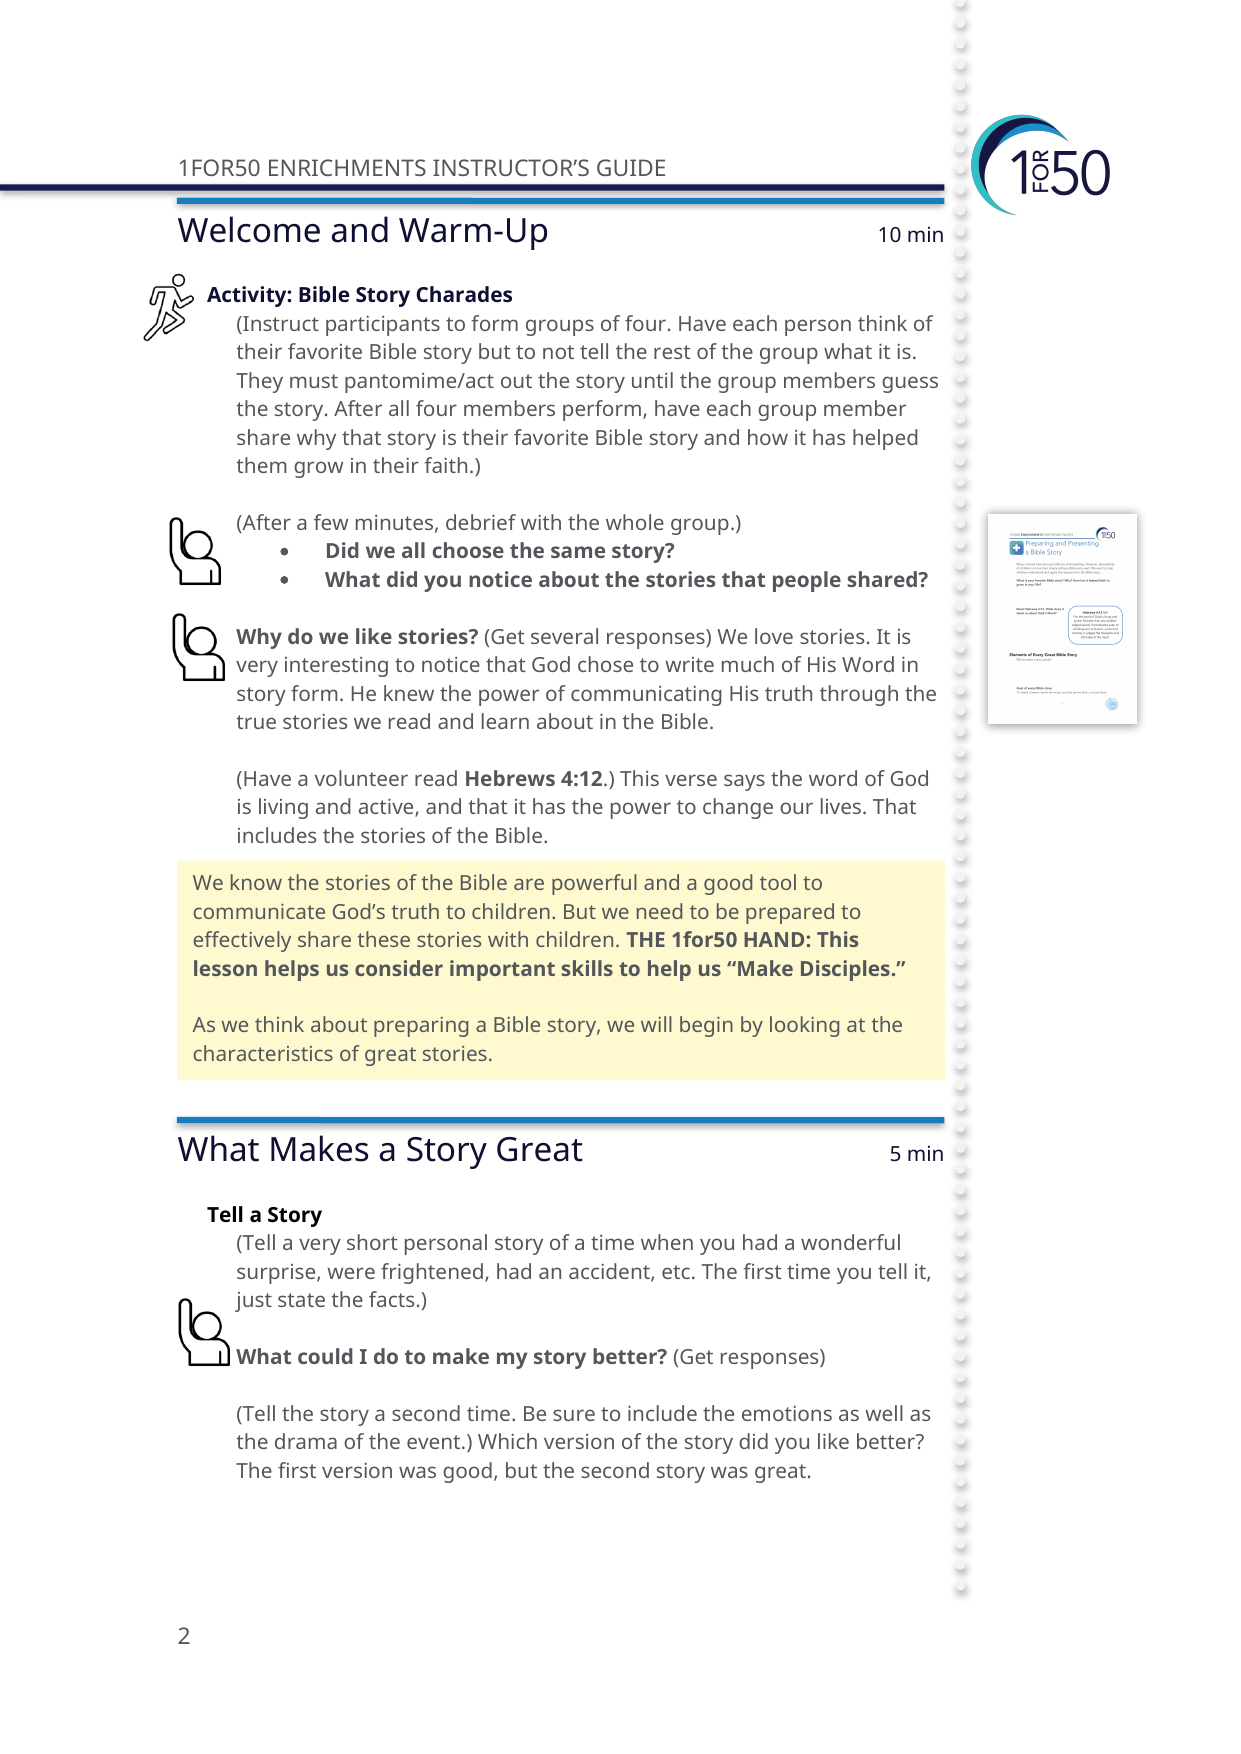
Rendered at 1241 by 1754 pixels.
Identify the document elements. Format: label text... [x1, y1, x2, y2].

text (After a few minutes, debrief with the whole group.) [236, 508, 945, 537]
picture [141, 272, 195, 343]
picture [171, 610, 226, 682]
text (Have a volunteer read Hebrews 4:12.) This verse says the word of God is living and active, and that it has the power to change our lives. That includes the stories of the Bible. [236, 764, 945, 849]
list Did we all choose the same story? [281, 537, 945, 565]
text (Tell the story a second time. Be sure to include the emotions as well as the drama of the event.) Which version of the story did you like better? The first version was good, but the second story was great. [236, 1399, 945, 1484]
text What could I do to make my story better? (Get responses) [236, 1342, 945, 1371]
text Tell a Story [207, 1200, 945, 1228]
text Welcome and Warm-Up 10 min [177, 209, 946, 252]
picture [168, 514, 222, 586]
text What Makes a Story Great 5 min [177, 1130, 946, 1171]
text (Tell a very short personal story of a time when you had a wonderful surprise, were frightened, had an accident, etc. The first time you tell it, just state the facts.) [236, 1228, 945, 1314]
picture [988, 514, 1137, 724]
list What did you notice about the stories that people shared? [281, 565, 945, 593]
text Activity: Bible Story Charades [207, 281, 946, 309]
text (Instruct participants to form groups of four. Have each person think of their favorite Bible story but to not tell the rest of the group what it is. They must pantomime/act out the story until the group members guess the story. After all four members perform, have each group member share why that story is their favorite Bible story and how it has helped them grow in their faith.) [236, 309, 945, 480]
picture [945, 91, 1136, 239]
text Why do we like stories? (Get several responses) We love stories. It is very interesting to notice that God chose to write much of His Word in story form. He knew the power of communicating His truth through the true stories we read and learn about in the Bible. [236, 622, 945, 736]
picture [177, 1295, 231, 1367]
